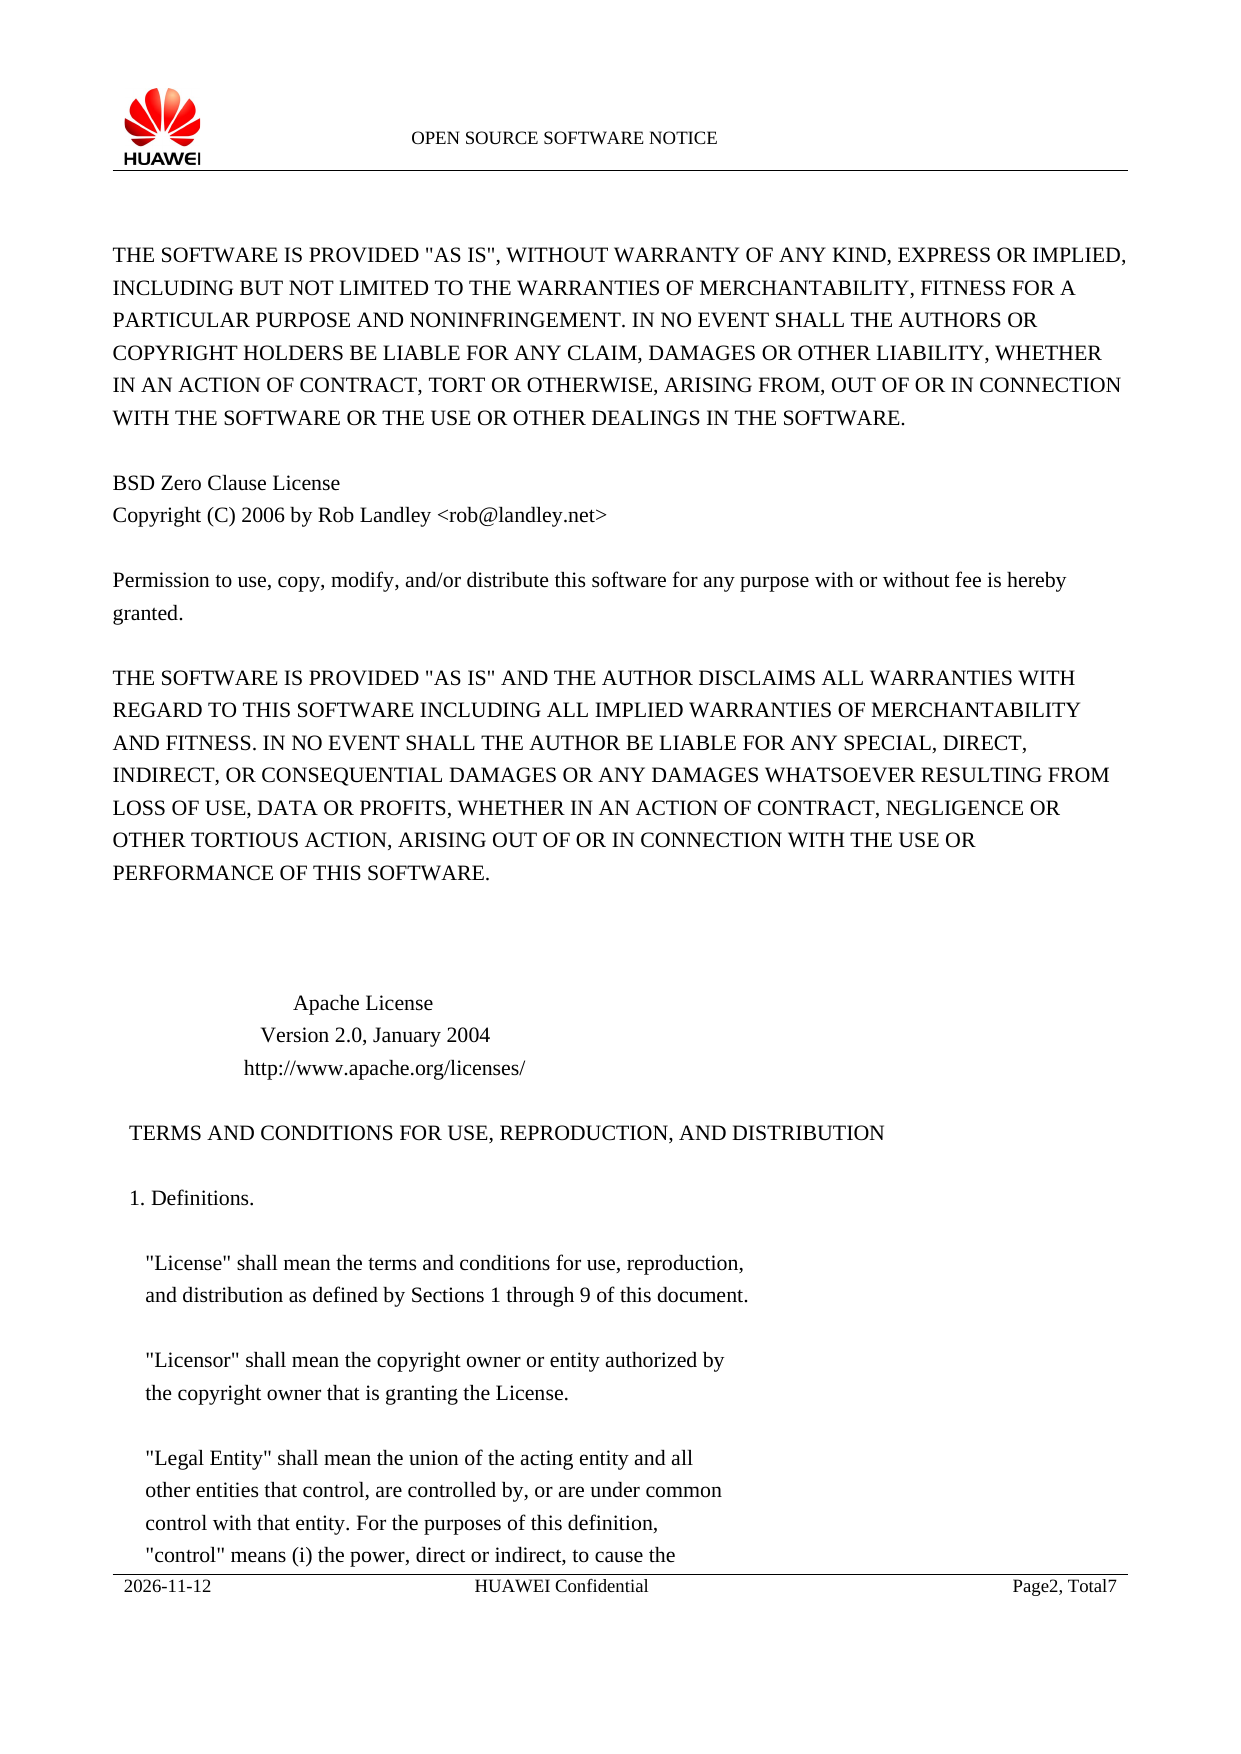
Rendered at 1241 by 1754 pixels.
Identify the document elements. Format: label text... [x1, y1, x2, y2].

picture [124, 88, 201, 165]
